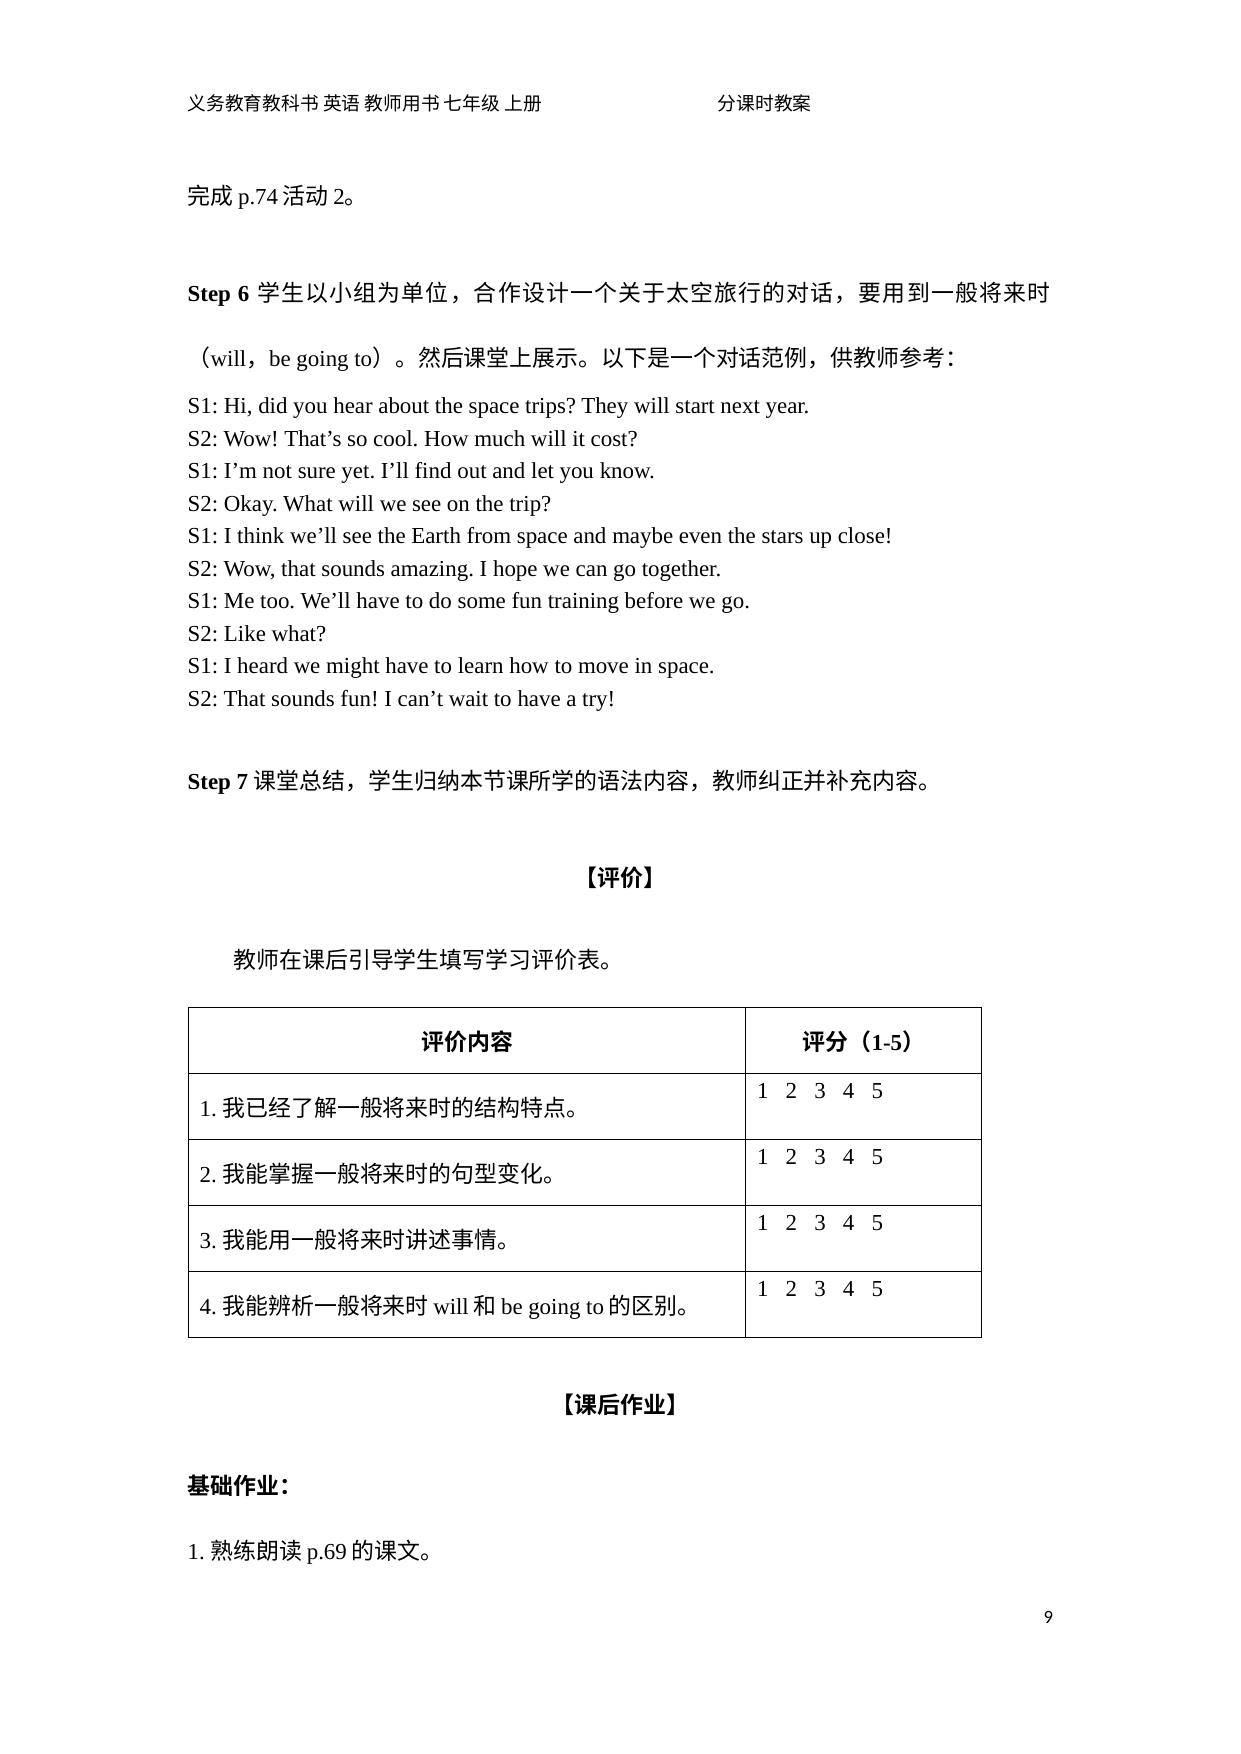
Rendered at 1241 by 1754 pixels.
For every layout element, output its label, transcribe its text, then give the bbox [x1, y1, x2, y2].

text 【评价】 [187, 844, 1053, 909]
text S2: Wow! That’s so cool. How much will it cost? [187, 422, 1053, 454]
table_cell 4. 我能辨析一般将来时will和be going to的区别。 [189, 1272, 745, 1337]
table_cell 2. 我能掌握一般将来时的句型变化。 [189, 1140, 745, 1205]
table_cell 1 2 3 4 5 [746, 1206, 981, 1271]
text S2: Okay. What will we see on the trip? [187, 487, 1053, 519]
table_cell 1 2 3 4 5 [746, 1074, 981, 1139]
text S1: I heard we might have to learn how to move in space. [187, 649, 1053, 682]
table_cell 3. 我能用一般将来时讲述事情。 [189, 1206, 745, 1271]
text 1. 熟练朗读p.69的课文。 [187, 1517, 1053, 1582]
table_cell 1 2 3 4 5 [746, 1272, 981, 1337]
text S2: Like what? [187, 617, 1053, 649]
table_header 评分（1-5） [746, 1008, 981, 1073]
text Step 7 课堂总结，学生归纳本节课所学的语法内容，教师纠正并补充内容。 [187, 747, 1053, 812]
table_header 评价内容 [189, 1008, 745, 1073]
text 【课后作业】 [187, 1371, 1053, 1436]
table_cell 1 2 3 4 5 [746, 1140, 981, 1205]
text S1: I’m not sure yet. I’ll find out and let you know. [187, 454, 1053, 487]
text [187, 162, 1053, 227]
text 教师在课后引导学生填写学习评价表。 [187, 926, 1053, 991]
text Step 6 学生以小组为单位，合作设计一个关于太空旅行的对话，要用到一般将来时（will，be going to）。然后课堂上展示。以下是一个对话范例，供教师参考： [187, 259, 1053, 389]
text S2: Wow, that sounds amazing. I hope we can go together. [187, 552, 1053, 584]
text S2: That sounds fun! I can’t wait to have a try! [187, 682, 1053, 714]
text 基础作业： [187, 1452, 1053, 1517]
text S1: Hi, did you hear about the space trips? They will start next year. [187, 389, 1053, 422]
text S1: Me too. We’ll have to do some fun training before we go. [187, 584, 1053, 617]
text S1: I think we’ll see the Earth from space and maybe even the stars up close! [187, 519, 1053, 552]
table_cell 1. 我已经了解一般将来时的结构特点。 [189, 1074, 745, 1139]
